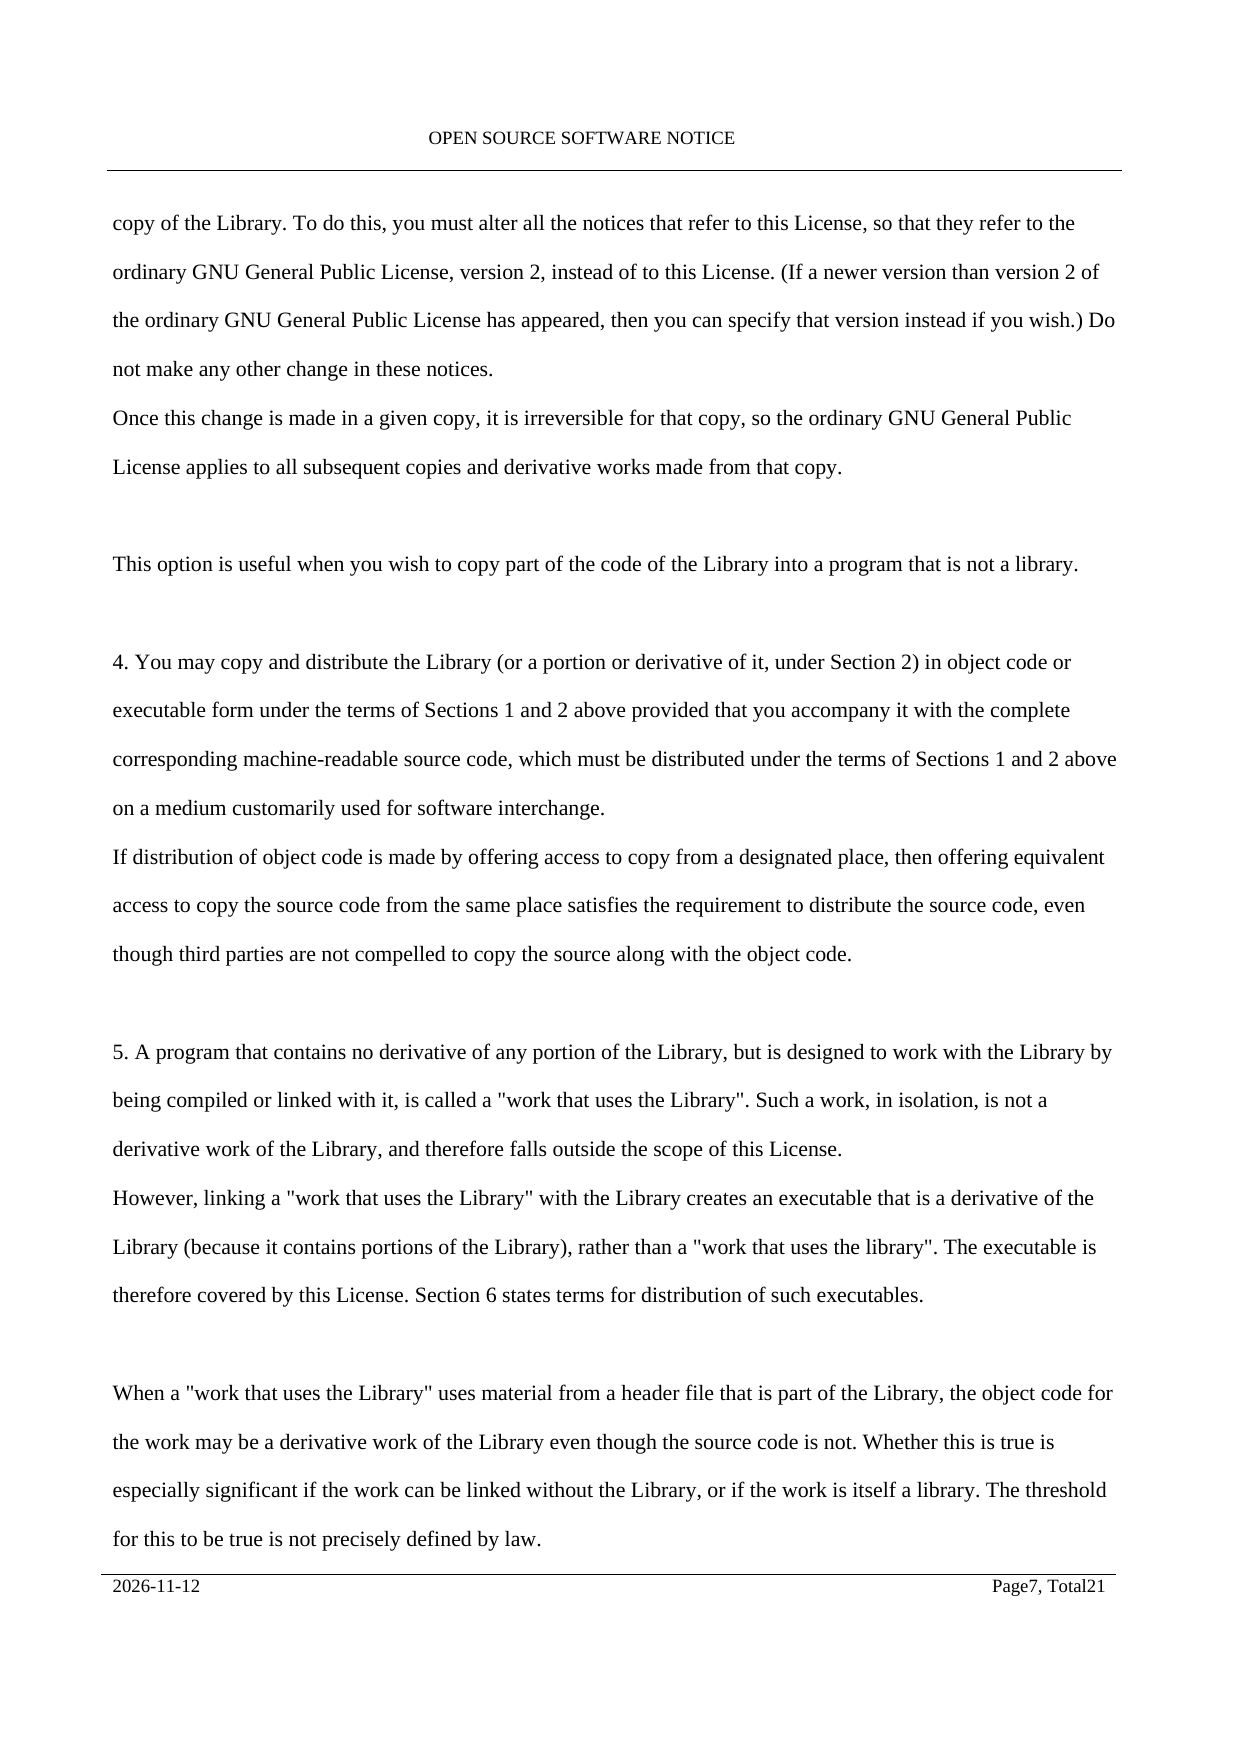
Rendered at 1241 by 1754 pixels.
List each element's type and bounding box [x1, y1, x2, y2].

text [112, 206, 1128, 1555]
